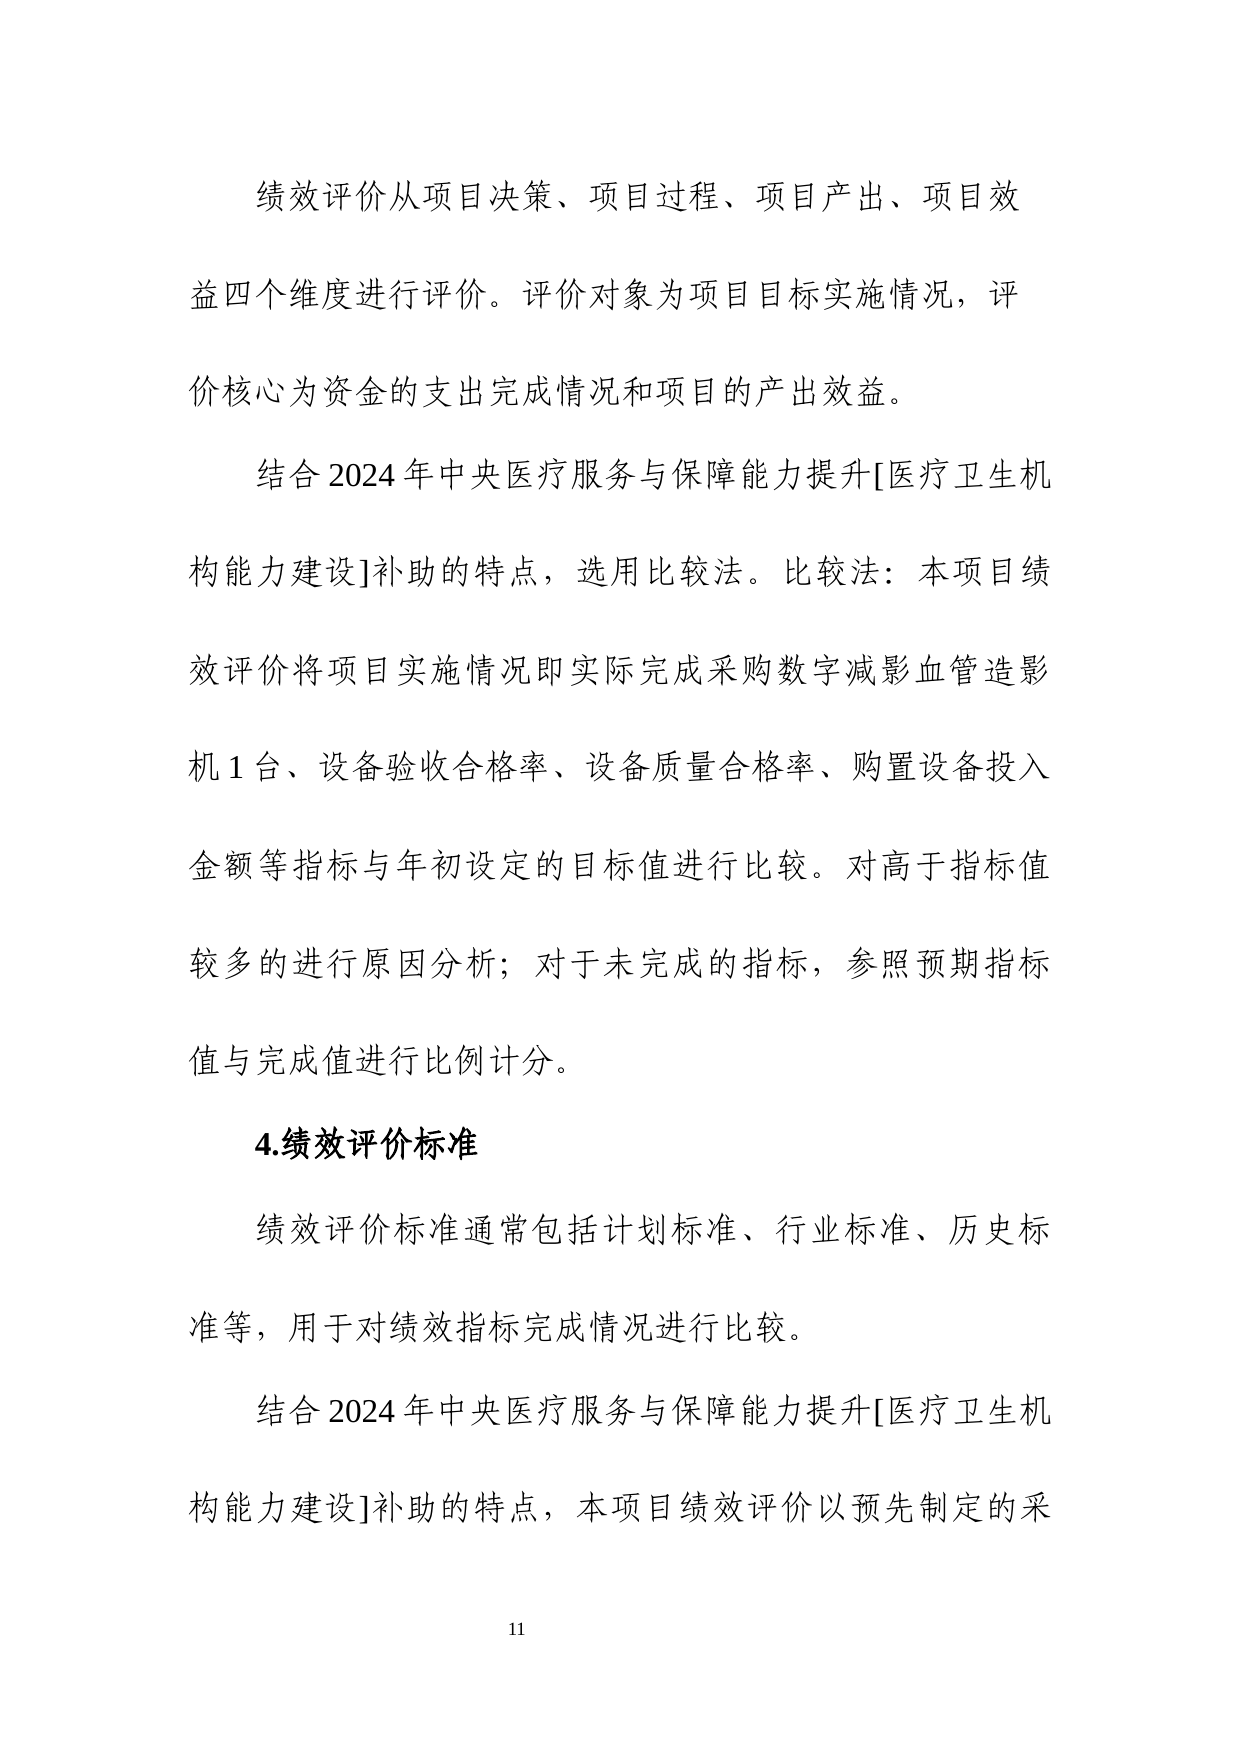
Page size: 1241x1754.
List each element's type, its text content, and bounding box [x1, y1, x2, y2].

text 绩效评价标准通常包括计划标准、行业标准、历史标准等，用于对绩效指标完成情况进行比较。 [187, 1195, 1053, 1358]
text 绩效评价从项目决策、项目过程、项目产出、项目效益四个维度进行评价。评价对象为项目目标实施情况，评价核心为资金的支出完成情况和项目的产出效益。 [187, 162, 1053, 422]
text 结合2024年中央医疗服务与保障能力提升[医疗卫生机构能力建设]补助的特点，选用比较法。比较法：本项目绩效评价将项目实施情况即实际完成采购数字减影血管造影机1台、设备验收合格率、设备质量合格率、购置设备投入金额等指标与年初设定的目标值进行比较。对高于指标值较多的进行原因分析；对于未完成的指标，参照预期指标值与完成值进行比例计分。 [187, 441, 1053, 1091]
text 4.绩效评价标准 [187, 1110, 1053, 1175]
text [187, 1377, 1053, 1539]
